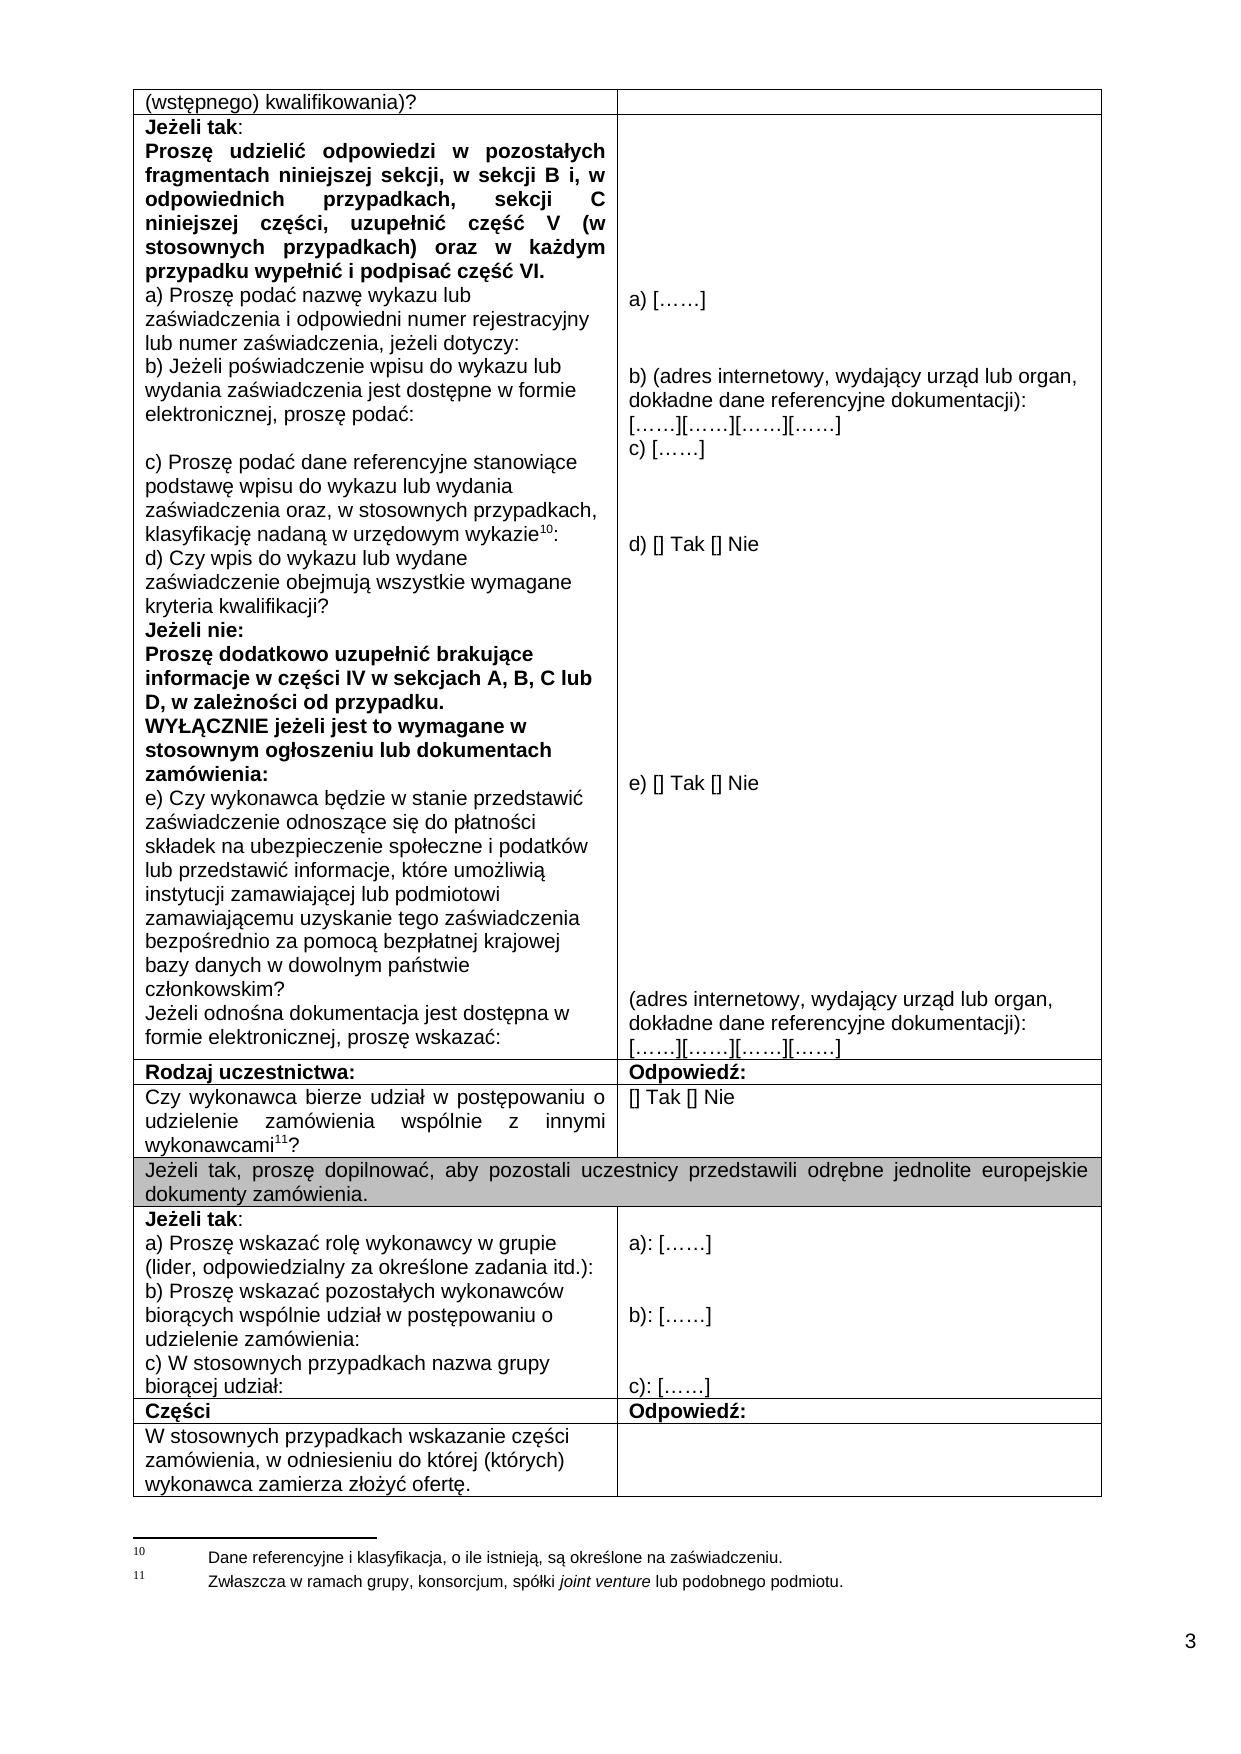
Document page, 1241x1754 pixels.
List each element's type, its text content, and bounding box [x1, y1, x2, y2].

table_cell a): [……] b): [……] c): [……] [618, 1207, 1101, 1398]
table_cell a) [……] b) (adres internetowy, wydający urząd lub organ, dokładne dane referencyjne dokumentacji): [……][……][……][……] c) [……] d) [] Tak [] Nie e) [] Tak [] Nie (adres internetowy, wydający urząd lub organ, dokładne dane referencyjne dokumentacji): [……][……][……][……] [618, 115, 1101, 1059]
table_cell Odpowiedź: [618, 1399, 1101, 1423]
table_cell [134, 90, 617, 114]
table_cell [618, 90, 1101, 114]
table_cell Jeżeli tak: Proszę udzielić odpowiedzi w pozostałych fragmentach niniejszej sekcji, w sekcji B i, w odpowiednich przypadkach, sekcji C niniejszej części, uzupełnić część V (w stosownych przypadkach) oraz w każdym przypadku wypełnić i podpisać część VI. a) Proszę podać nazwę wykazu lub zaświadczenia i odpowiedni numer rejestracyjny lub numer zaświadczenia, jeżeli dotyczy: b) Jeżeli poświadczenie wpisu do wykazu lub wydania zaświadczenia jest dostępne w formie elektronicznej, proszę podać: c) Proszę podać dane referencyjne stanowiące podstawę wpisu do wykazu lub wydania zaświadczenia oraz, w stosownych przypadkach, klasyfikację nadaną w urzędowym wykazie: d) Czy wpis do wykazu lub wydane zaświadczenie obejmują wszystkie wymagane kryteria kwalifikacji? Jeżeli nie: Proszę dodatkowo uzupełnić brakujące informacje w części IV w sekcjach A, B, C lub D, w zależności od przypadku. WYŁĄCZNIE jeżeli jest to wymagane w stosownym ogłoszeniu lub dokumentach zamówienia: e) Czy wykonawca będzie w stanie przedstawić zaświadczenie odnoszące się do płatności składek na ubezpieczenie społeczne i podatków lub przedstawić informacje, które umożliwią instytucji zamawiającej lub podmiotowi zamawiającemu uzyskanie tego zaświadczenia bezpośrednio za pomocą bezpłatnej krajowej bazy danych w dowolnym państwie członkowskim? Jeżeli odnośna dokumentacja jest dostępna w formie elektronicznej, proszę wskazać: [134, 115, 617, 1059]
table_cell Części [134, 1399, 617, 1423]
table_cell W stosownych przypadkach wskazanie części zamówienia, w odniesieniu do której (których) wykonawca zamierza złożyć ofertę. [134, 1424, 617, 1496]
table_cell [] Tak [] Nie [618, 1085, 1101, 1157]
table_cell Rodzaj uczestnictwa: [134, 1060, 617, 1084]
table_cell Czy wykonawca bierze udział w postępowaniu o udzielenie zamówienia wspólnie z innymi wykonawcami? [134, 1085, 617, 1157]
table_cell Jeżeli tak: a) Proszę wskazać rolę wykonawcy w grupie (lider, odpowiedzialny za określone zadania itd.): b) Proszę wskazać pozostałych wykonawców biorących wspólnie udział w postępowaniu o udzielenie zamówienia: c) W stosownych przypadkach nazwa grupy biorącej udział: [134, 1207, 617, 1398]
table_cell [618, 1424, 1101, 1496]
table_cell Odpowiedź: [618, 1060, 1101, 1084]
table_cell Jeżeli tak, proszę dopilnować, aby pozostali uczestnicy przedstawili odrębne jednolite europejskie dokumenty zamówienia. [134, 1158, 1101, 1206]
